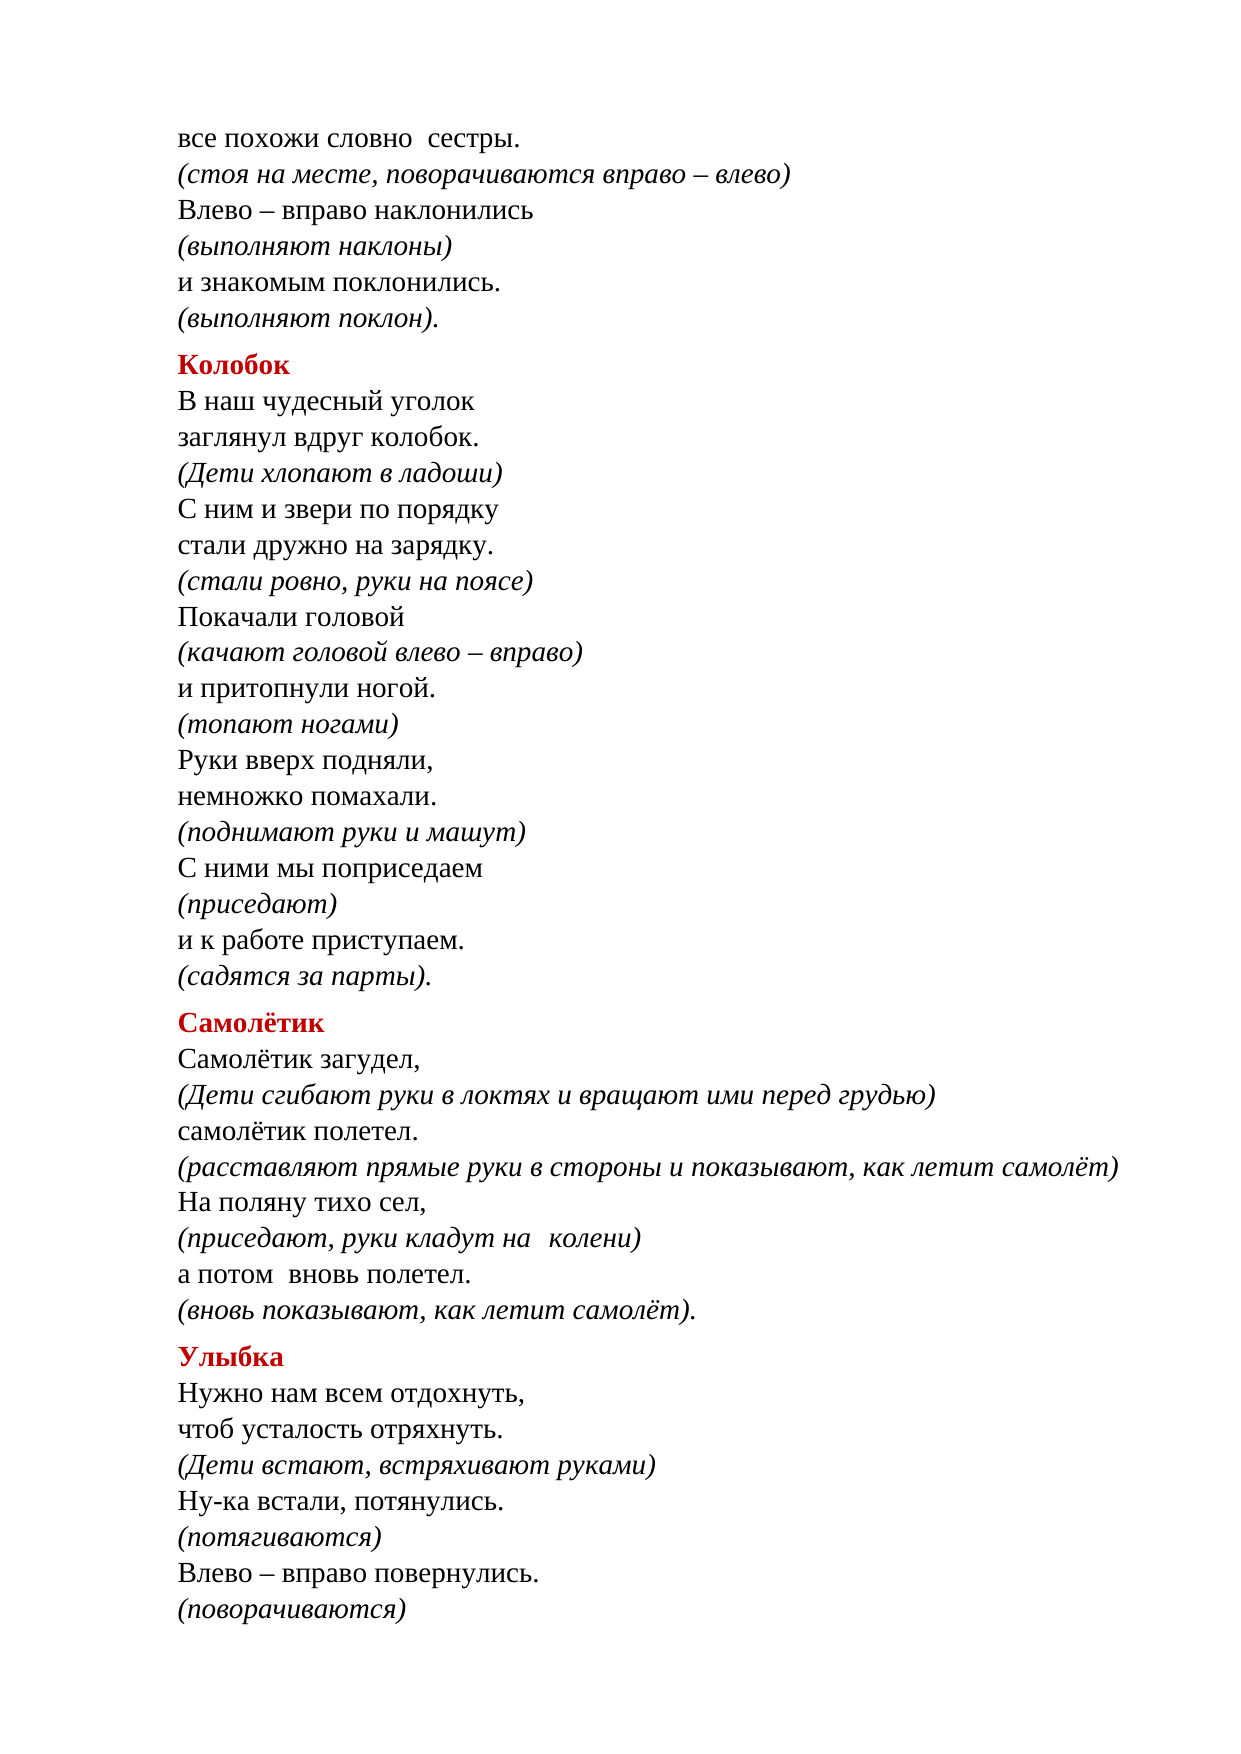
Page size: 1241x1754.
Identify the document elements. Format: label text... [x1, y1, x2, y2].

text (Дети сгибают руки в локтях и вращают ими перед грудью) [177, 1074, 1152, 1110]
text (приседают) [177, 884, 1152, 920]
text (качают головой влево – вправо) [177, 632, 1152, 668]
text Руки вверх подняли, [177, 740, 1152, 776]
text Самолётик загудел, [177, 1038, 1152, 1074]
text Колобок [177, 334, 1152, 381]
text чтоб усталость отряхнуть. [177, 1409, 1152, 1445]
text В наш чудесный уголок [177, 381, 1152, 417]
text Влево – вправо повернулись. [177, 1552, 1152, 1588]
text (вновь показывают, как летит самолёт). [177, 1290, 1152, 1326]
text стали дружно на зарядку. [177, 524, 1152, 560]
text а потом вновь полетел. [177, 1254, 1152, 1290]
text (Дети встают, встряхивают руками) [177, 1445, 1152, 1481]
text Ну-ка встали, потянулись. [177, 1481, 1152, 1517]
text и притопнули ногой. [177, 668, 1152, 704]
text (топают ногами) [177, 704, 1152, 740]
text (потягиваются) [177, 1517, 1152, 1552]
text (поворачиваются) [177, 1588, 1152, 1624]
text Нужно нам всем отдохнуть, [177, 1373, 1152, 1409]
text заглянул вдруг колобок. [177, 417, 1152, 452]
text (выполняют поклон). [177, 298, 1152, 334]
text (Дети хлопают в ладоши) [177, 452, 1152, 488]
text (выполняют наклоны) [177, 226, 1152, 262]
text Самолётик [177, 992, 1152, 1038]
text С ним и звери по порядку [177, 488, 1152, 524]
text Покачали головой [177, 596, 1152, 632]
text С ними мы поприседаем [177, 848, 1152, 884]
text (стали ровно, руки на поясе) [177, 560, 1152, 596]
text (поднимают руки и машут) [177, 812, 1152, 848]
text На поляну тихо сел, [177, 1182, 1152, 1218]
text (стоя на месте, поворачиваются вправо – влево) [177, 154, 1152, 190]
text самолётик полетел. [177, 1110, 1152, 1146]
text (расставляют прямые руки в стороны и показывают, как летит самолёт) [177, 1146, 1152, 1182]
text (садятся за парты). [177, 956, 1152, 992]
text немножко помахали. [177, 776, 1152, 812]
text все похожи словно сестры. [177, 118, 1152, 154]
text (приседают, руки кладут на колени) [177, 1218, 1152, 1254]
text Влево – вправо наклонились [177, 190, 1152, 226]
text и знакомым поклонились. [177, 262, 1152, 298]
text и к работе приступаем. [177, 920, 1152, 956]
text Улыбка [177, 1326, 1152, 1373]
